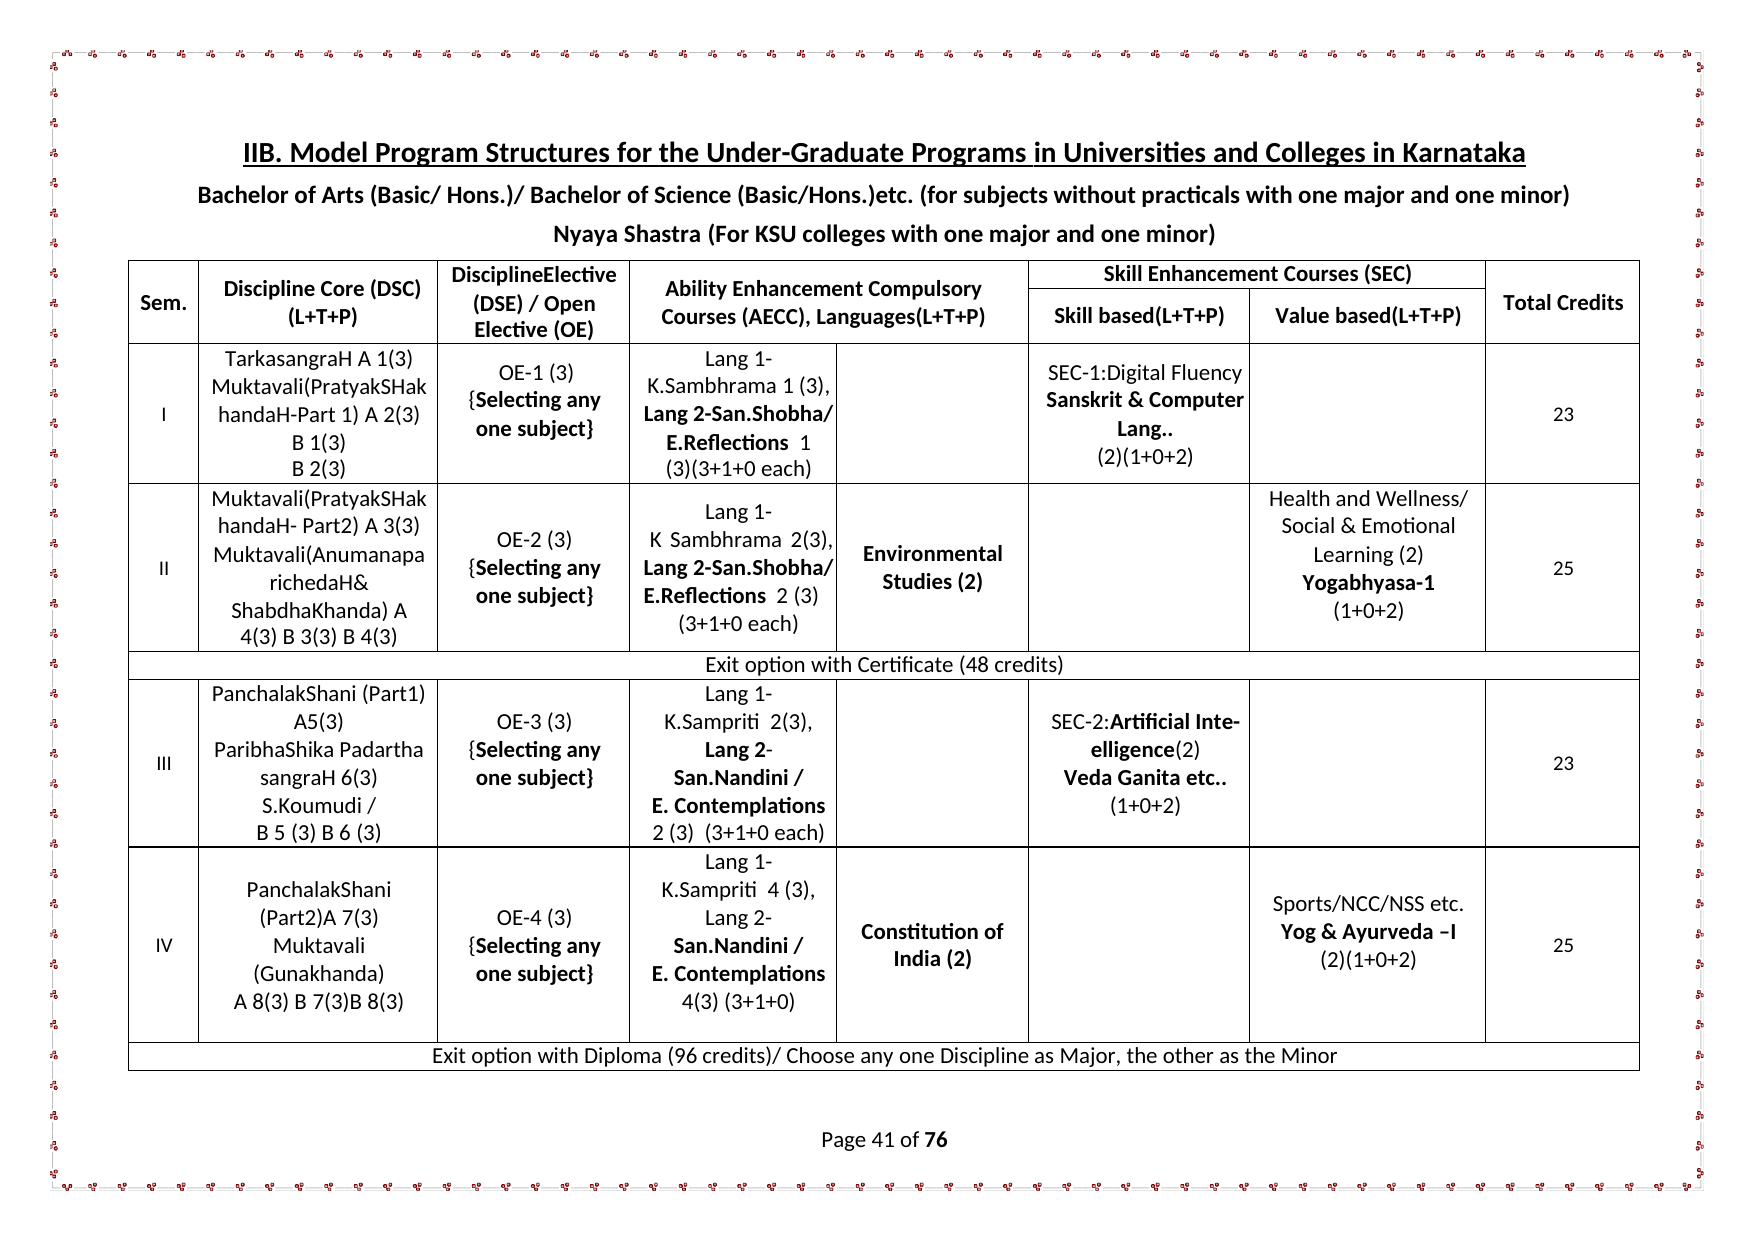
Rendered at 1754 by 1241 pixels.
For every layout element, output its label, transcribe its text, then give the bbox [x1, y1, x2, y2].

table_header Total Credits [1486, 261, 1639, 343]
table_cell 25 [1486, 848, 1639, 1042]
table_cell Environmental Studies (2) [837, 484, 1028, 651]
table_cell Skill based(L+T+P) [1029, 289, 1249, 343]
table_cell SEC-2:Artificial Inte- elligence(2) Veda Ganita etc.. (1+0+2) [1029, 680, 1249, 846]
table_cell III [129, 680, 198, 846]
table_cell Muktavali(PratyakSHak handaH- Part2) A 3(3) Muktavali(Anumanapa richedaH& ShabdhaKhanda) A 4(3) B 3(3) B 4(3) [199, 484, 437, 651]
table_cell IV [129, 848, 198, 1042]
table_cell [1250, 680, 1485, 846]
table_cell Value based(L+T+P) [1250, 289, 1485, 343]
table_cell OE-4 (3) {Selecting any one subject} [438, 848, 629, 1042]
table_cell OE-3 (3) {Selecting any one subject} [438, 680, 629, 846]
table_header Discipline Core (DSC) (L+T+P) [199, 261, 437, 343]
table_cell [837, 344, 1028, 483]
table_header DisciplineElective (DSE) / Open Elective (OE) [438, 261, 629, 343]
table_header Ability Enhancement Compulsory Courses (AECC), Languages(L+T+P) [630, 261, 1028, 343]
table_cell I [129, 344, 198, 483]
table_cell 23 [1486, 680, 1639, 846]
table_cell Lang 1- K.Sampriti 4 (3), Lang 2- San.Nandini / E. Contemplations 4(3) (3+1+0) [630, 848, 836, 1042]
table_cell 23 [1486, 344, 1639, 483]
table_cell SEC-1:Digital Fluency Sanskrit & Computer Lang.. (2)(1+0+2) [1029, 344, 1249, 483]
table_cell OE-2 (3) {Selecting any one subject} [438, 484, 629, 651]
table_cell [1250, 344, 1485, 483]
table_cell II [129, 484, 198, 651]
table_cell Lang 1- K.Sambhrama 1 (3), Lang 2-San.Shobha/ E.Reflections 1 (3)(3+1+0 each) [630, 344, 836, 483]
table_cell Lang 1- K Sambhrama 2(3), Lang 2-San.Shobha/ E.Reflections 2 (3) (3+1+0 each) [630, 484, 836, 651]
table_cell [1029, 484, 1249, 651]
table_header Sem. [129, 261, 198, 343]
table_cell [1029, 848, 1249, 1042]
table_cell OE-1 (3) {Selecting any one subject} [438, 344, 629, 483]
table_cell PanchalakShani (Part2)A 7(3) Muktavali (Gunakhanda) A 8(3) B 7(3)B 8(3) [199, 848, 437, 1042]
table_cell PanchalakShani (Part1) A5(3) ParibhaShika Padartha sangraH 6(3) S.Koumudi / B 5 (3) B 6 (3) [199, 680, 437, 846]
table_cell Lang 1- K.Sampriti 2(3), Lang 2- San.Nandini / E. Contemplations 2 (3) (3+1+0 each) [630, 680, 836, 846]
table_cell Sports/NCC/NSS etc. Yog & Ayurveda –I (2)(1+0+2) [1250, 848, 1485, 1042]
text IIB. Model Program Structures for the Under-Graduate Programs in Universities and Colleges in Karnataka Bachelor of Arts (Basic/ Hons.)/ Bachelor of Science (Basic/Hons.)etc. (for subjects without practicals with one major and one minor) Nyaya Shastra (For KSU colleges with one major and one minor) [197, 134, 1572, 249]
picture [50, 50, 1704, 1191]
table_cell Health and Wellness/ Social & Emotional Learning (2) Yogabhyasa-1 (1+0+2) [1250, 484, 1485, 651]
table_cell [837, 680, 1028, 846]
table_header Skill Enhancement Courses (SEC) [1029, 261, 1485, 287]
table_cell Exit option with Certificate (48 credits) [129, 652, 1639, 678]
table_cell Constitution of India (2) [837, 848, 1028, 1042]
table_cell TarkasangraH A 1(3) Muktavali(PratyakSHak handaH-Part 1) A 2(3) B 1(3) B 2(3) [199, 344, 437, 483]
table_cell Exit option with Diploma (96 credits)/ Choose any one Discipline as Major, the other as the Minor [129, 1043, 1639, 1070]
table_cell 25 [1486, 484, 1639, 651]
